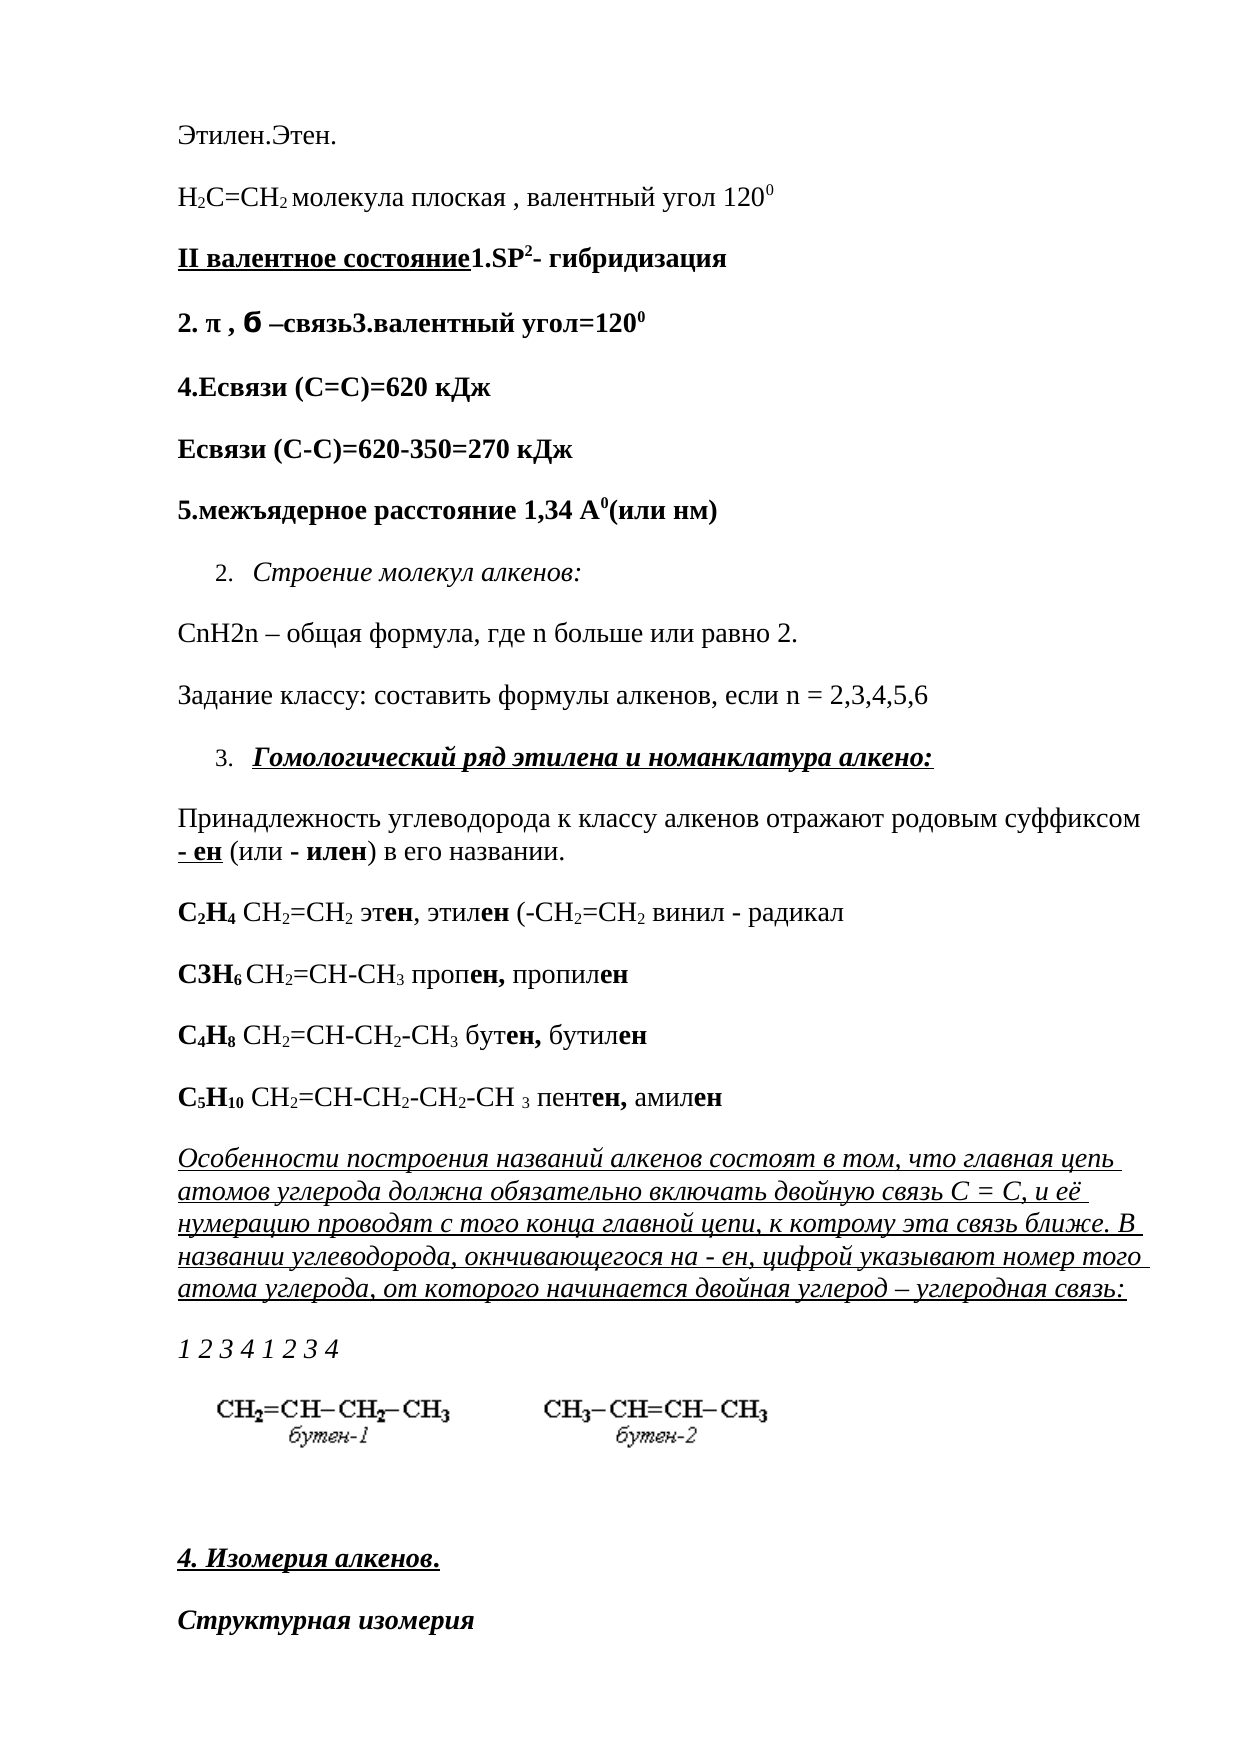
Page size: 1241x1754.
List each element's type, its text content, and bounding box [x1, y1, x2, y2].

text Есвязи (С-С)=620-350=270 кДж [177, 432, 1152, 464]
text 4. Изомерия алкенов. [177, 1541, 1152, 1573]
text Задание классу: составить формулы алкенов, если n = 2,3,4,5,6 [177, 678, 1152, 711]
list Гомологический ряд этилена и номанклатура алкено: [215, 740, 1152, 772]
picture [177, 1394, 785, 1451]
text II валентное состояние1.SP2- гибридизация [177, 241, 1152, 274]
text Принадлежность углеводорода к классу алкенов отражают родовым суффиксом - ен (или - илен) в его названии. [177, 801, 1152, 866]
list Строение молекул алкенов: [215, 555, 1152, 587]
text Особенности построения названий алкенов состоят в том, что главная цепь атомов углерода должна обязательно включать двойную связь С = С, и её нумерацию проводят с того конца главной цепи, к котрому эта связь ближе. В названии углеводорода, окнчивающегося на - ен, цифрой указывают номер того атома углерода, от которого начинается двойная углерод – углеродная связь: [177, 1141, 1152, 1303]
text С4Н8 СН2=СН-СН2-СН3 бутен, бутилен [177, 1018, 1152, 1051]
text 5.межъядерное расстояние 1,34 А0(или нм) [177, 493, 1152, 526]
text 4.Есвязи (С=С)=620 кДж [177, 370, 1152, 403]
text С3Н6 СН2=СН-СН3 пропен, пропилен [177, 957, 1152, 989]
text Н2С=СН2 молекула плоская , валентный угол 1200 [177, 180, 1152, 212]
text С5Н10 СН2=СН-СН2-СН2-СН 3 пентен, амилен [177, 1080, 1152, 1112]
text Этилен.Этен. [177, 118, 1152, 151]
text 1 2 3 4 1 2 3 4 [177, 1333, 1152, 1365]
text Структурная изомерия [177, 1603, 1152, 1635]
text С2Н4 СН2=СН2 этен, этилен (-СН2=СН2 винил - радикал [177, 895, 1152, 928]
text 2. π , ϭ –связь3.валентный угол=1200 [177, 303, 1152, 341]
text CnH2n – общая формула, где n больше или равно 2. [177, 617, 1152, 649]
